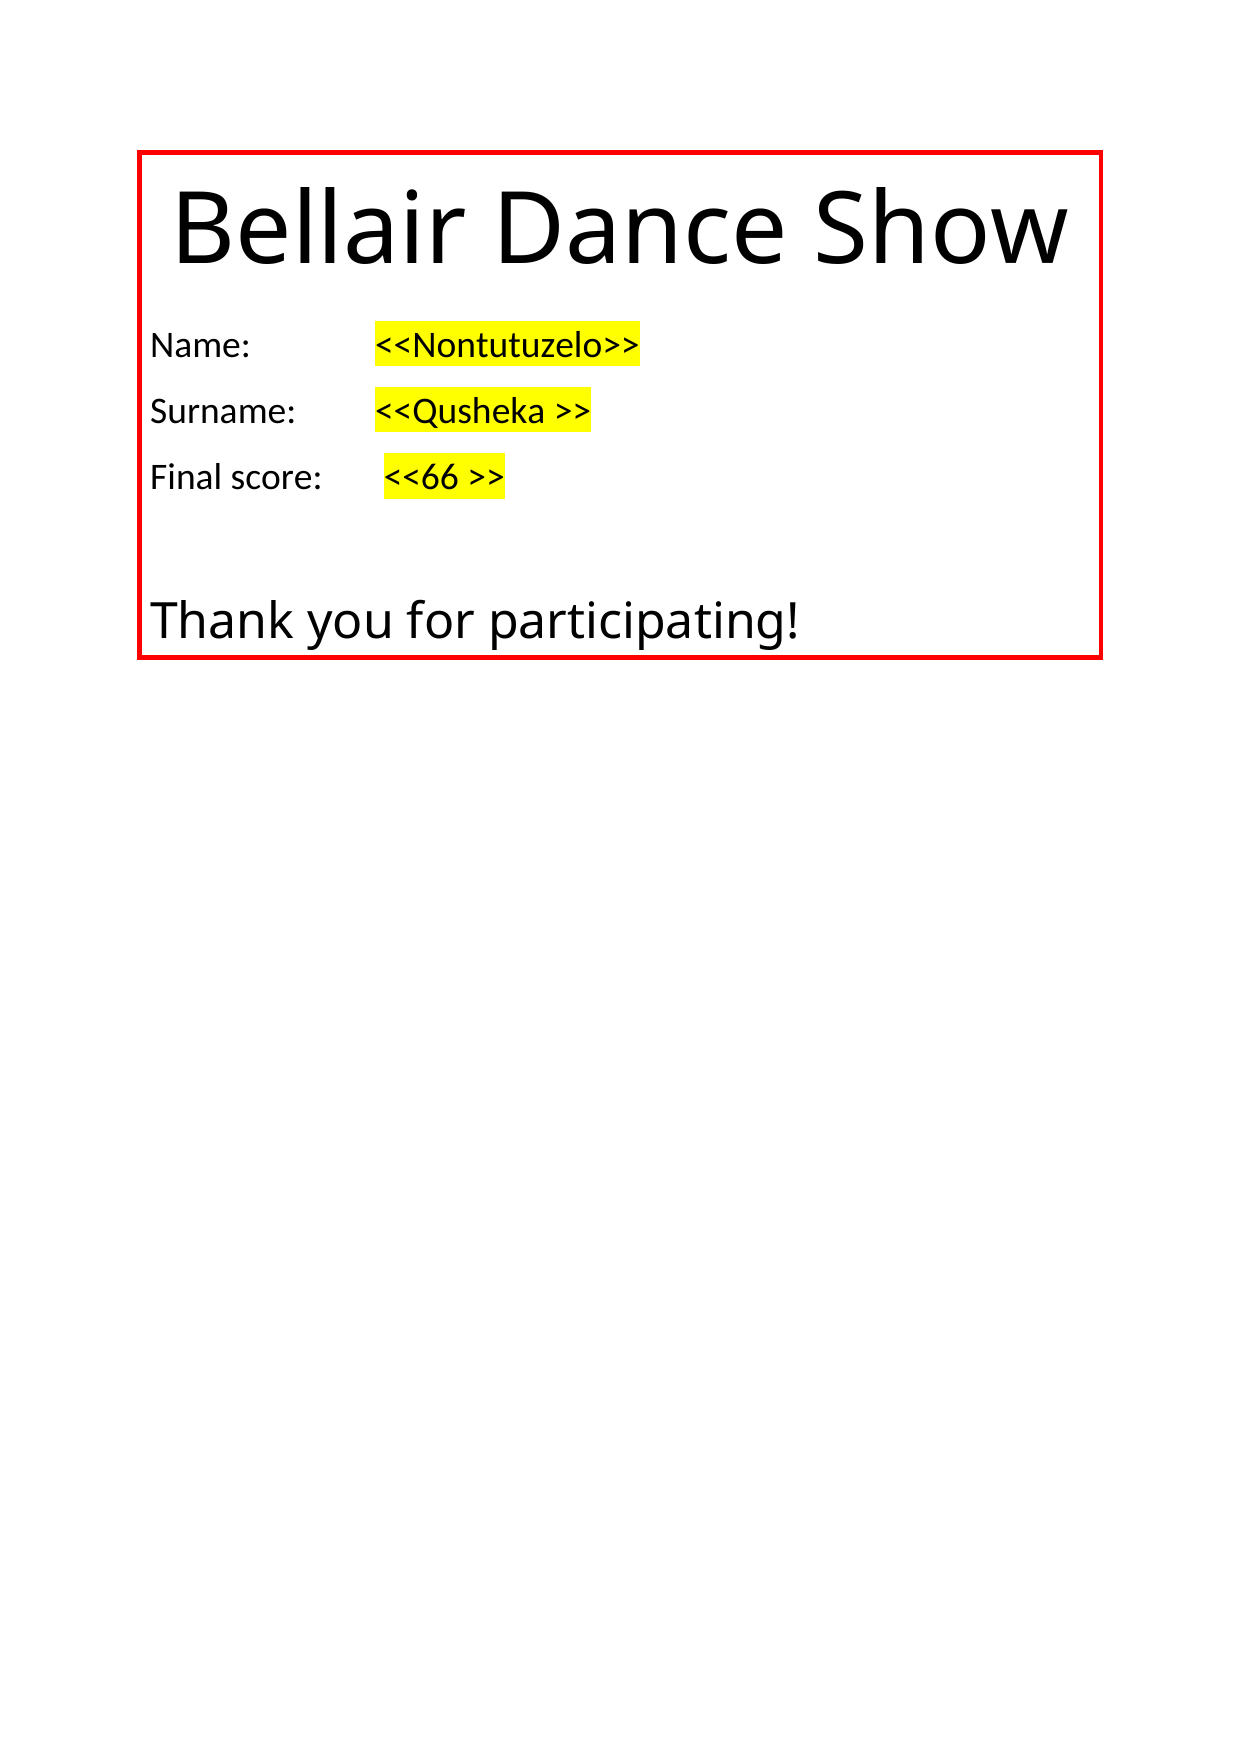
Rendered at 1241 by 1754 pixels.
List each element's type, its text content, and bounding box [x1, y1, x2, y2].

text Bellair Dance Show [142, 155, 1099, 293]
text Name: <<Nontutuzelo>> [142, 314, 1099, 366]
text Thank you for participating! [142, 578, 1099, 655]
text Final score: <<66 >> [142, 446, 1099, 499]
text Surname: <<Qusheka >> [142, 380, 1099, 432]
